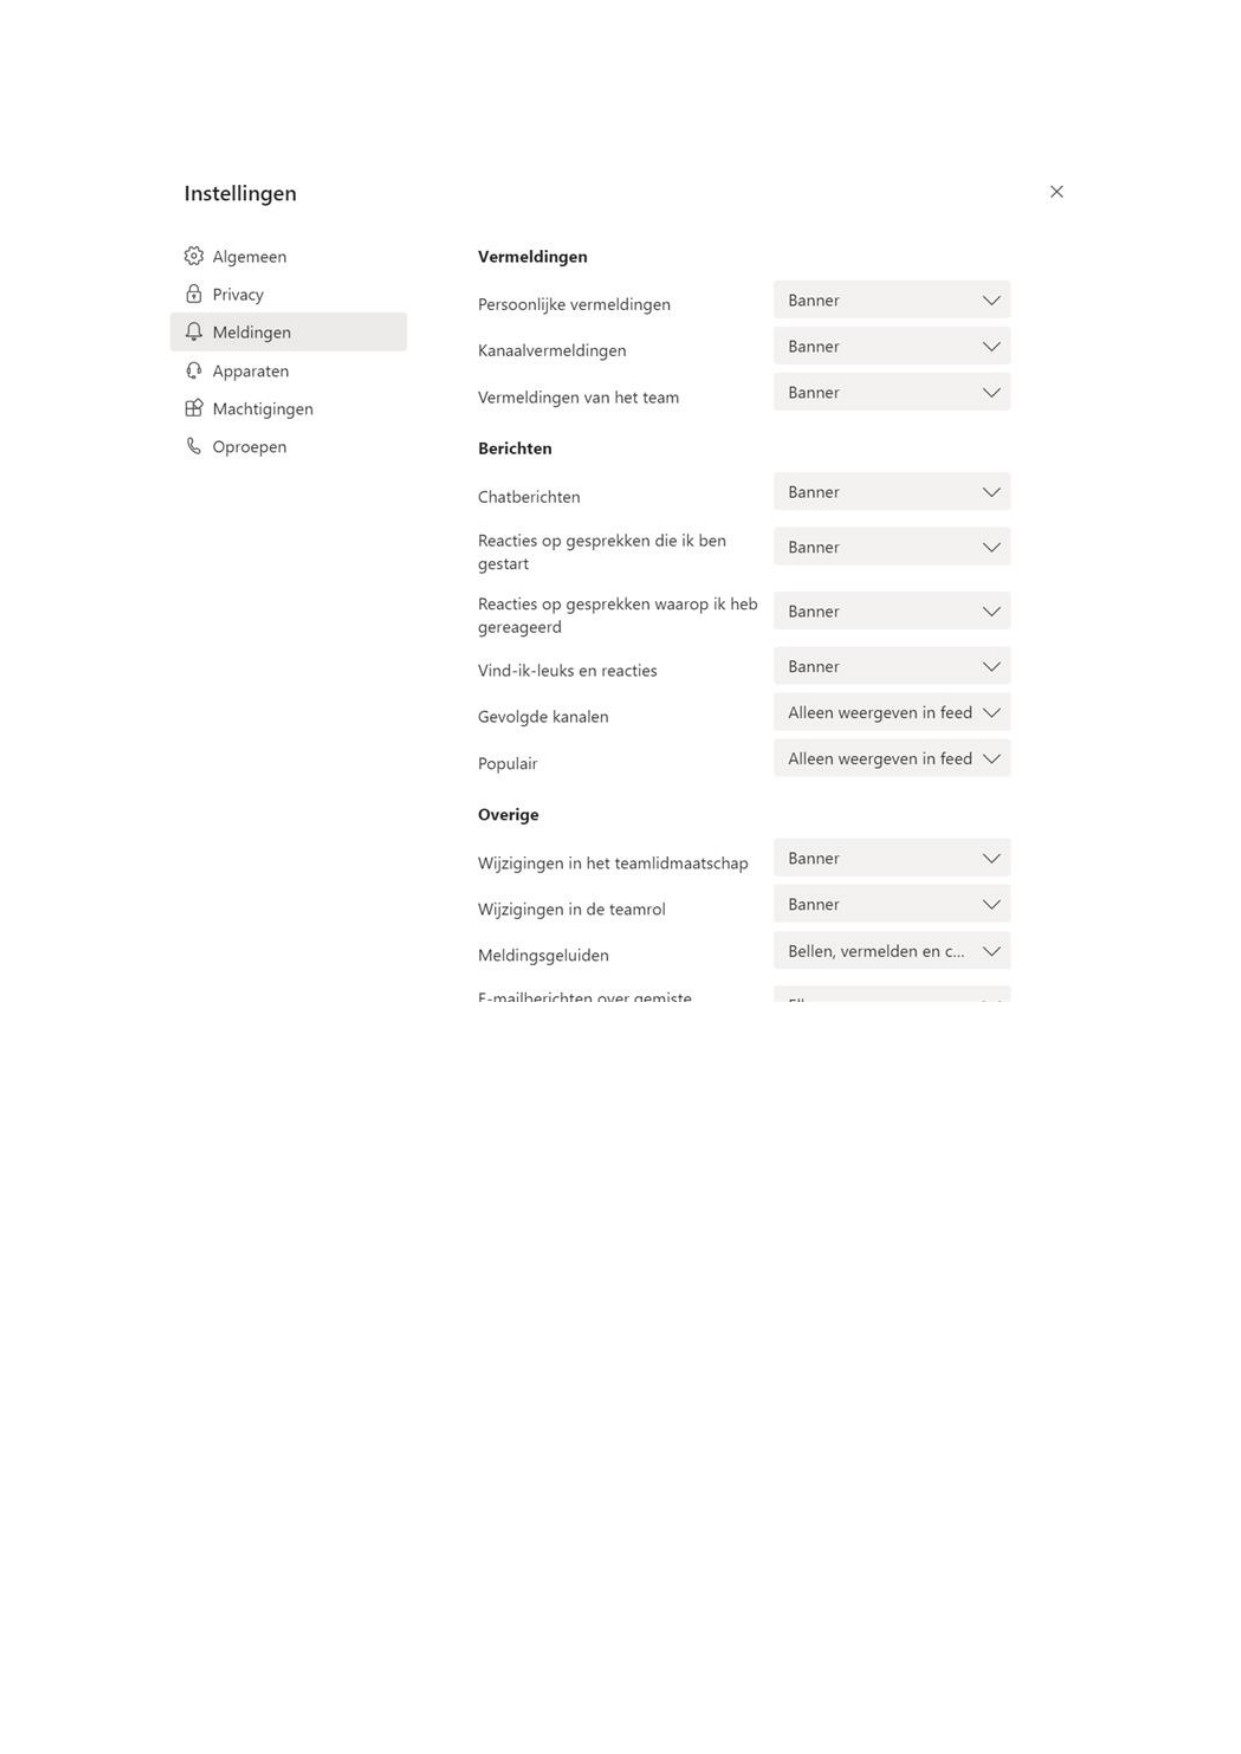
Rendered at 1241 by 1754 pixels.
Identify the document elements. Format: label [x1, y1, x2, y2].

picture [147, 147, 1093, 1002]
